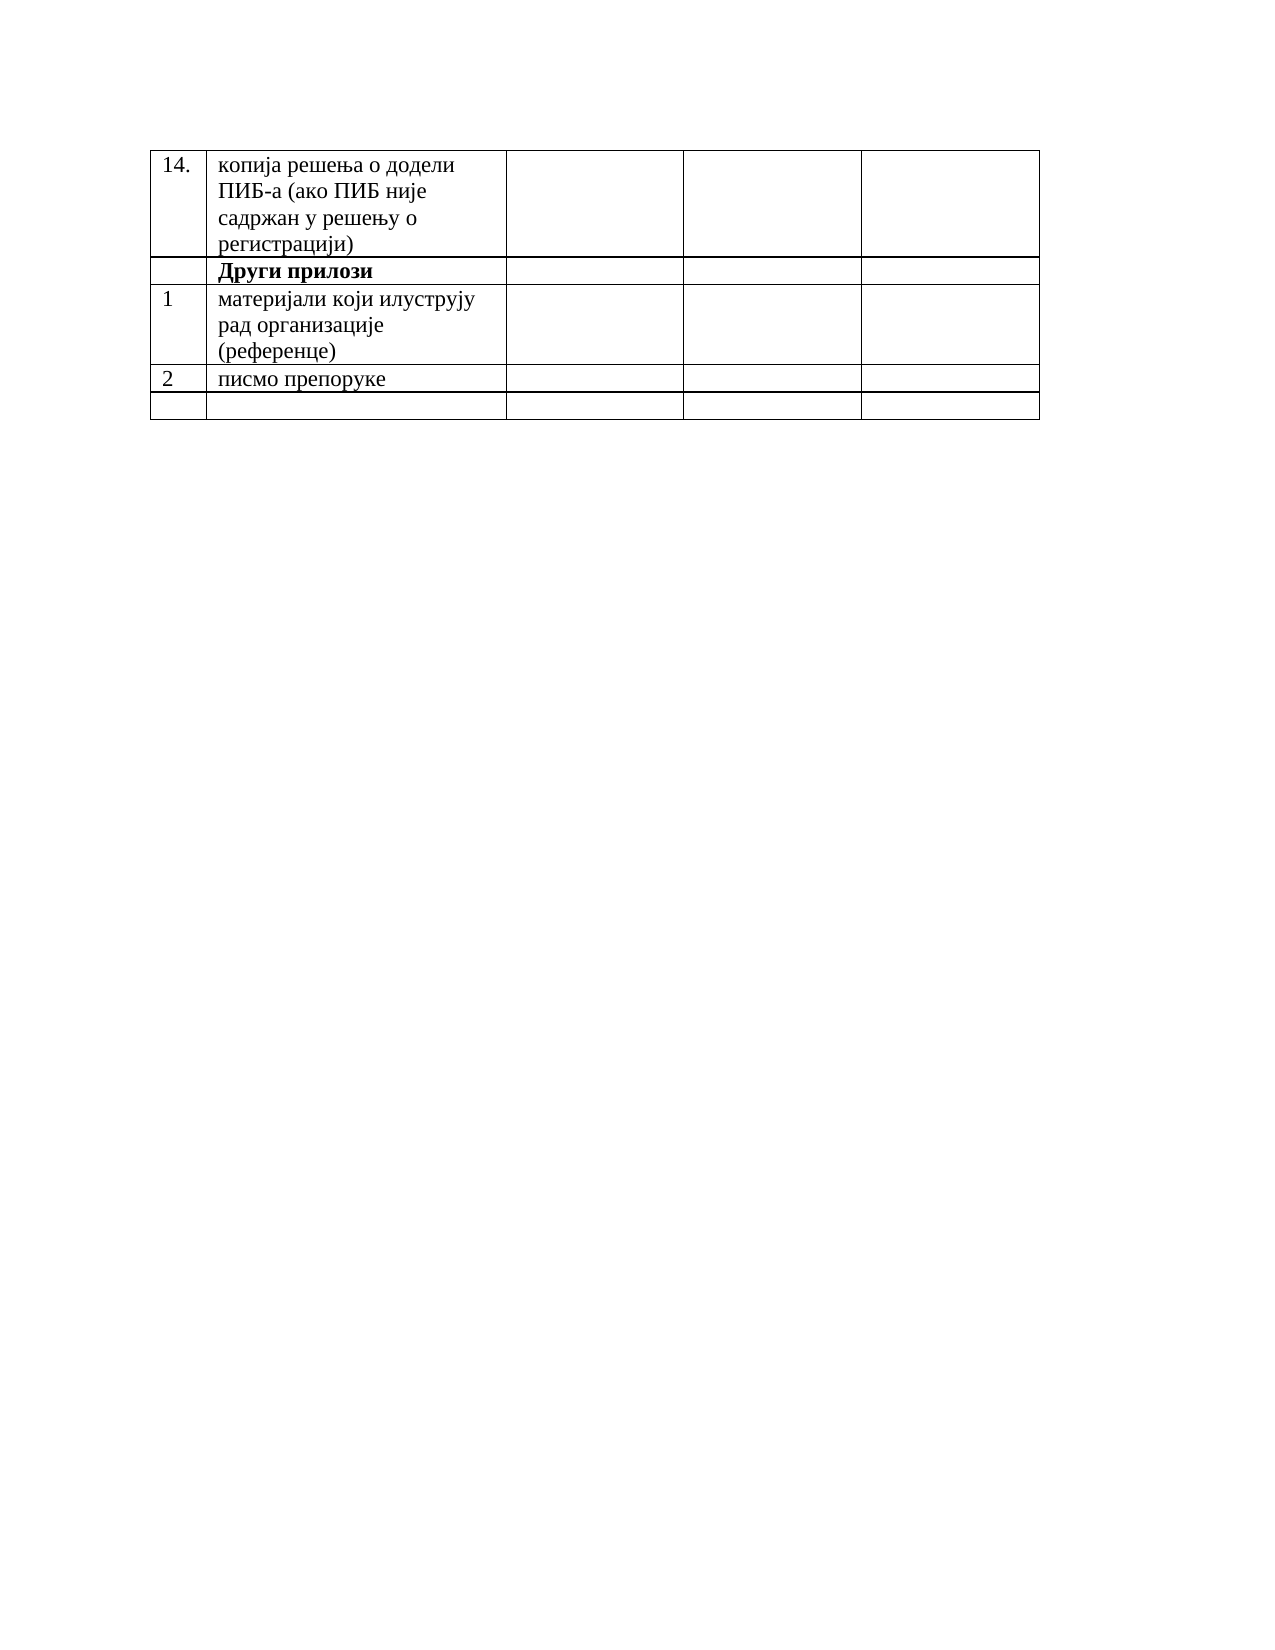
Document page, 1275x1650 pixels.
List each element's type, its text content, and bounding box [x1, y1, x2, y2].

table_cell [507, 258, 683, 284]
table_cell копија решења о додели ПИБ-а (ако ПИБ није садржан у решењу о регистрацији) [207, 151, 506, 256]
table_cell [207, 393, 506, 419]
table_cell [507, 365, 683, 391]
table_cell 1 [151, 285, 206, 364]
table_cell [862, 365, 1039, 391]
table_cell [862, 151, 1039, 256]
table_cell Други прилози [207, 258, 506, 284]
table_cell [684, 151, 861, 256]
table_cell 14. [151, 151, 206, 256]
table_cell [151, 258, 206, 284]
table_cell [684, 285, 861, 364]
table_cell [862, 258, 1039, 284]
table_cell [684, 258, 861, 284]
table_cell материјали који илуструју рад организације (референце) [207, 285, 506, 364]
table_cell [151, 393, 206, 419]
table_cell 2 [151, 365, 206, 391]
table_cell [862, 393, 1039, 419]
table_cell [684, 365, 861, 391]
table_cell [862, 285, 1039, 364]
table_cell [507, 285, 683, 364]
table_cell [684, 393, 861, 419]
table_cell [507, 151, 683, 256]
table_cell [507, 393, 683, 419]
table_cell писмо препоруке [207, 365, 506, 391]
